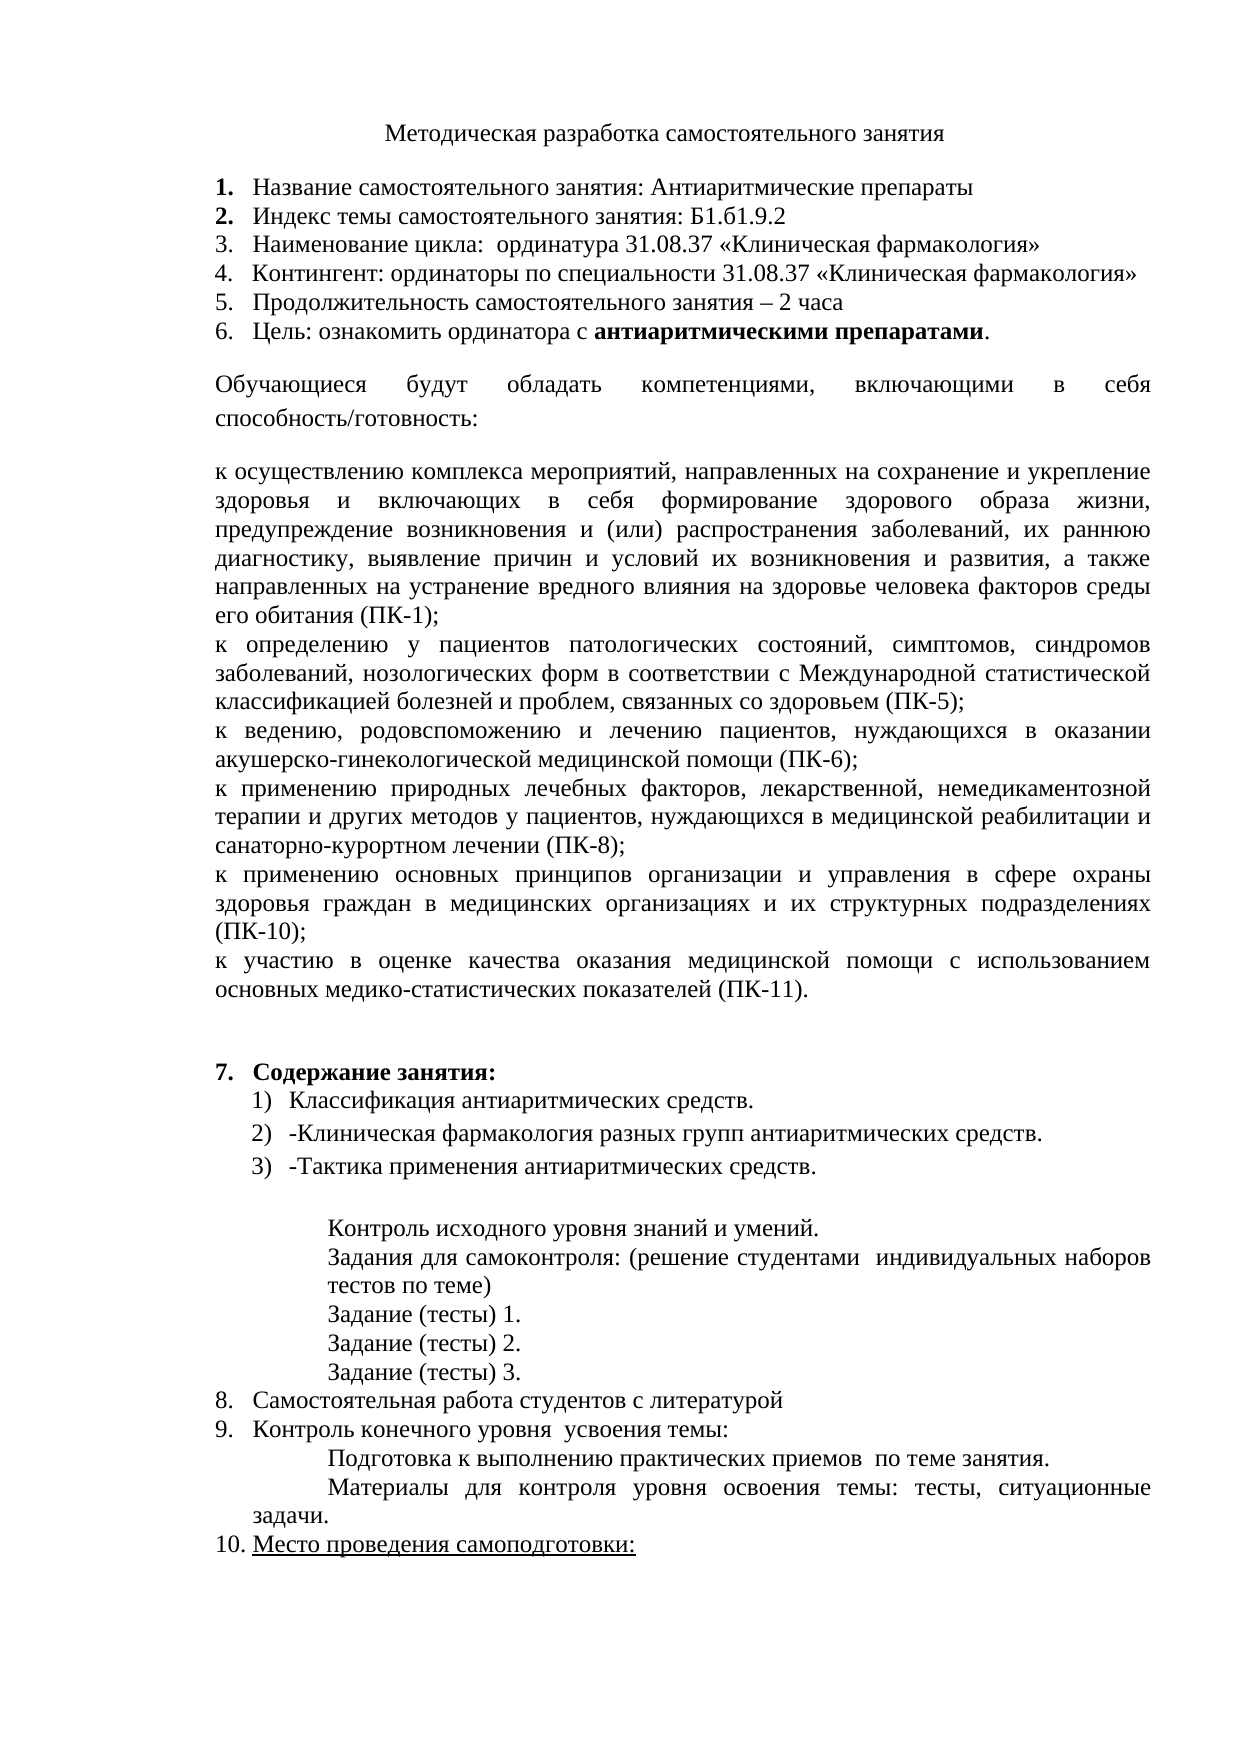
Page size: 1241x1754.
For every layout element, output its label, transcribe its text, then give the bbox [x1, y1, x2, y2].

text Задание (тесты) 3. [252, 1357, 1152, 1386]
text Обучающиеся будут обладать компетенциями, включающими в себя способность/готовность: [215, 369, 1152, 431]
list Самостоятельная работа студентов с литературой [215, 1386, 1152, 1414]
text Методическая разработка самостоятельного занятия [177, 118, 1152, 147]
text Контроль исходного уровня знаний и умений. [252, 1213, 1152, 1242]
text к осуществлению комплекса мероприятий, направленных на сохранение и укрепление здоровья и включающих в себя формирование здорового образа жизни, предупреждение возникновения и (или) распространения заболеваний, их раннюю диагностику, выявление причин и условий их возникновения и развития, а также направленных на устранение вредного влияния на здоровье человека факторов среды его обитания (ПК-1); [215, 456, 1152, 629]
text к ведению, родовспоможению и лечению пациентов, нуждающихся в оказании акушерско-гинекологической медицинской помощи (ПК-6); [215, 715, 1152, 773]
text Задание (тесты) 1. [252, 1299, 1152, 1328]
list Место проведения самоподготовки: [215, 1529, 1152, 1558]
list Продолжительность самостоятельного занятия – 2 часа [215, 287, 1152, 316]
list Цель: ознакомить ординатора с антиаритмическими препаратами. [215, 316, 1152, 344]
list -Клиническая фармакология разных групп антиаритмических средств. [251, 1118, 1152, 1147]
list Содержание занятия: [215, 1057, 1152, 1085]
list Название самостоятельного занятия: Антиаритмические препараты [215, 172, 1152, 201]
list Классификация антиаритмических средств. [251, 1085, 1152, 1114]
text Подготовка к выполнению практических приемов по теме занятия. [252, 1443, 1152, 1472]
list -Тактика применения антиаритмических средств. [251, 1151, 1152, 1180]
text Задания для самоконтроля: (решение студентами индивидуальных наборов тестов по теме) [327, 1242, 1152, 1299]
text к применению природных лечебных факторов, лекарственной, немедикаментозной терапии и других методов у пациентов, нуждающихся в медицинской реабилитации и санаторно-курортном лечении (ПК-8); [215, 773, 1152, 859]
text Задание (тесты) 2. [252, 1328, 1152, 1357]
list Контингент: ординаторы по специальности 31.08.37 «Клиническая фармакология» [214, 258, 1152, 287]
list Индекс темы самостоятельного занятия: Б1.б1.9.2 [215, 201, 1152, 229]
text к применению основных принципов организации и управления в сфере охраны здоровья граждан в медицинских организациях и их структурных подразделениях (ПК-10); [215, 859, 1152, 945]
text Материалы для контроля уровня освоения темы: тесты, ситуационные задачи. [252, 1472, 1152, 1529]
list Контроль конечного уровня усвоения темы: [215, 1414, 1152, 1443]
text к участию в оценке качества оказания медицинской помощи с использованием основных медико-статистических показателей (ПК-11). [215, 945, 1152, 1003]
list Наименование цикла: ординатура 31.08.37 «Клиническая фармакология» [215, 229, 1152, 258]
text к определению у пациентов патологических состояний, симптомов, синдромов заболеваний, нозологических форм в соответствии с Международной статистической классификацией болезней и проблем, связанных со здоровьем (ПК-5); [215, 629, 1152, 715]
